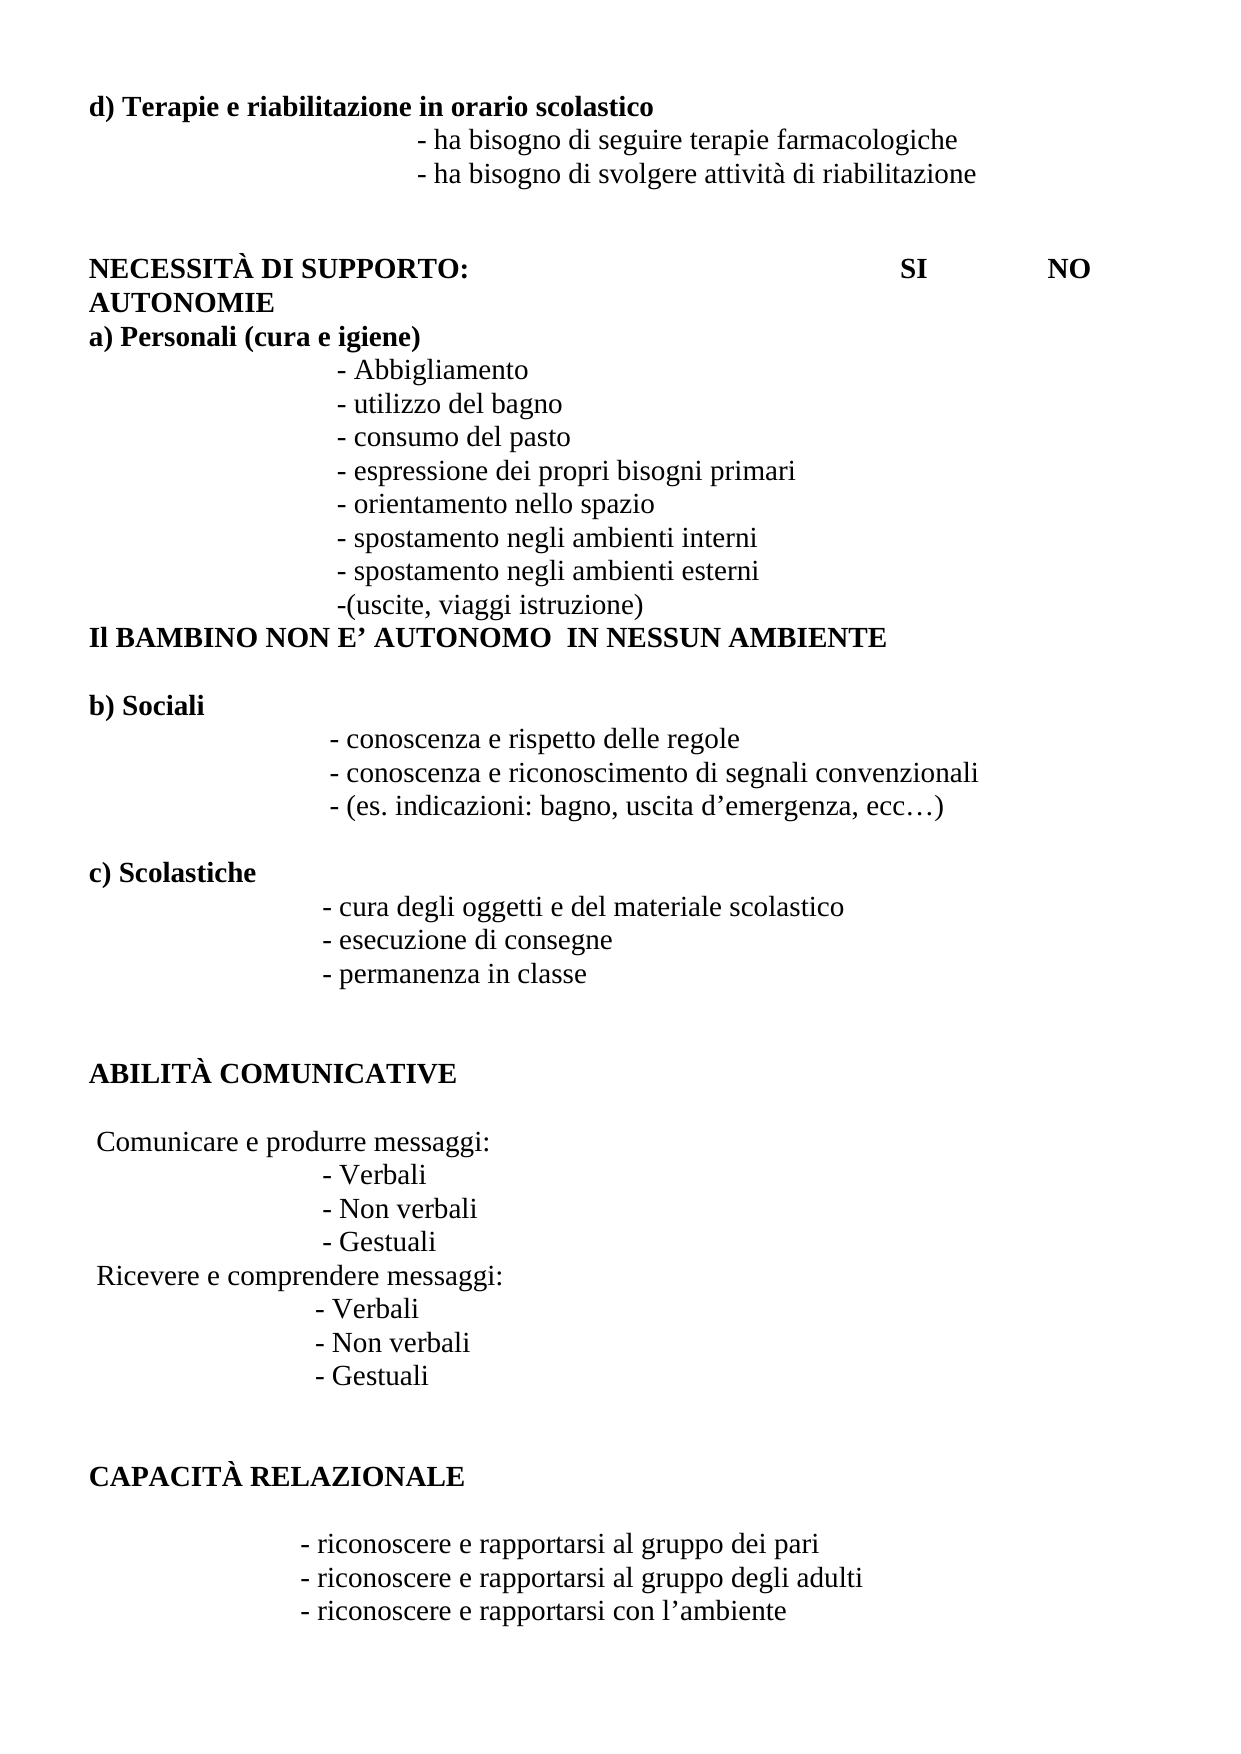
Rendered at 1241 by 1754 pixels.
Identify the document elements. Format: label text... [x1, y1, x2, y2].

text - Gestuali [89, 1224, 1152, 1258]
text NECESSITÀ DI SUPPORTO: SI NO [89, 252, 1152, 285]
text - Verbali [89, 1291, 1152, 1325]
text a) Personali (cura e igiene) [89, 319, 1152, 352]
text - Non verbali [89, 1191, 1152, 1224]
text - spostamento negli ambienti interni [89, 520, 1152, 553]
text - (es. indicazioni: bagno, uscita d’emergenza, ecc…) [89, 788, 1152, 822]
text d) Terapie e riabilitazione in orario scolastico [89, 89, 1152, 122]
text Il BAMBINO NON E’ AUTONOMO IN NESSUN AMBIENTE [89, 621, 1152, 654]
text - permanenza in classe [89, 956, 1152, 989]
text -(uscite, viaggi istruzione) [89, 587, 1152, 621]
text - conoscenza e rispetto delle regole [89, 721, 1152, 755]
text - esecuzione di consegne [89, 922, 1152, 956]
text - orientamento nello spazio [89, 486, 1152, 520]
text AUTONOMIE [89, 285, 1152, 319]
text - conoscenza e riconoscimento di segnali convenzionali [89, 755, 1152, 788]
text ABILITÀ COMUNICATIVE [89, 1057, 1152, 1090]
text - cura degli oggetti e del materiale scolastico [89, 889, 1152, 922]
text - Verbali [89, 1157, 1152, 1191]
text - Non verbali [89, 1325, 1152, 1358]
text - espressione dei propri bisogni primari [89, 453, 1152, 486]
text - utilizzo del bagno [89, 386, 1152, 419]
text Ricevere e comprendere messaggi: [89, 1258, 1152, 1291]
text - riconoscere e rapportarsi al gruppo degli adulti [89, 1560, 1152, 1593]
text - spostamento negli ambienti esterni [89, 553, 1152, 587]
text - Abbigliamento [89, 352, 1152, 386]
text c) Scolastiche [89, 855, 1152, 889]
text - ha bisogno di svolgere attività di riabilitazione [89, 156, 1152, 189]
text Comunicare e produrre messaggi: [89, 1124, 1152, 1157]
text - Gestuali [89, 1358, 1152, 1392]
text - riconoscere e rapportarsi con l’ambiente [89, 1593, 1152, 1627]
text - riconoscere e rapportarsi al gruppo dei pari [89, 1526, 1152, 1560]
text - ha bisogno di seguire terapie farmacologiche [89, 122, 1152, 156]
text CAPACITÀ RELAZIONALE [89, 1459, 1152, 1493]
text b) Sociali [89, 688, 1152, 721]
text - consumo del pasto [89, 419, 1152, 453]
